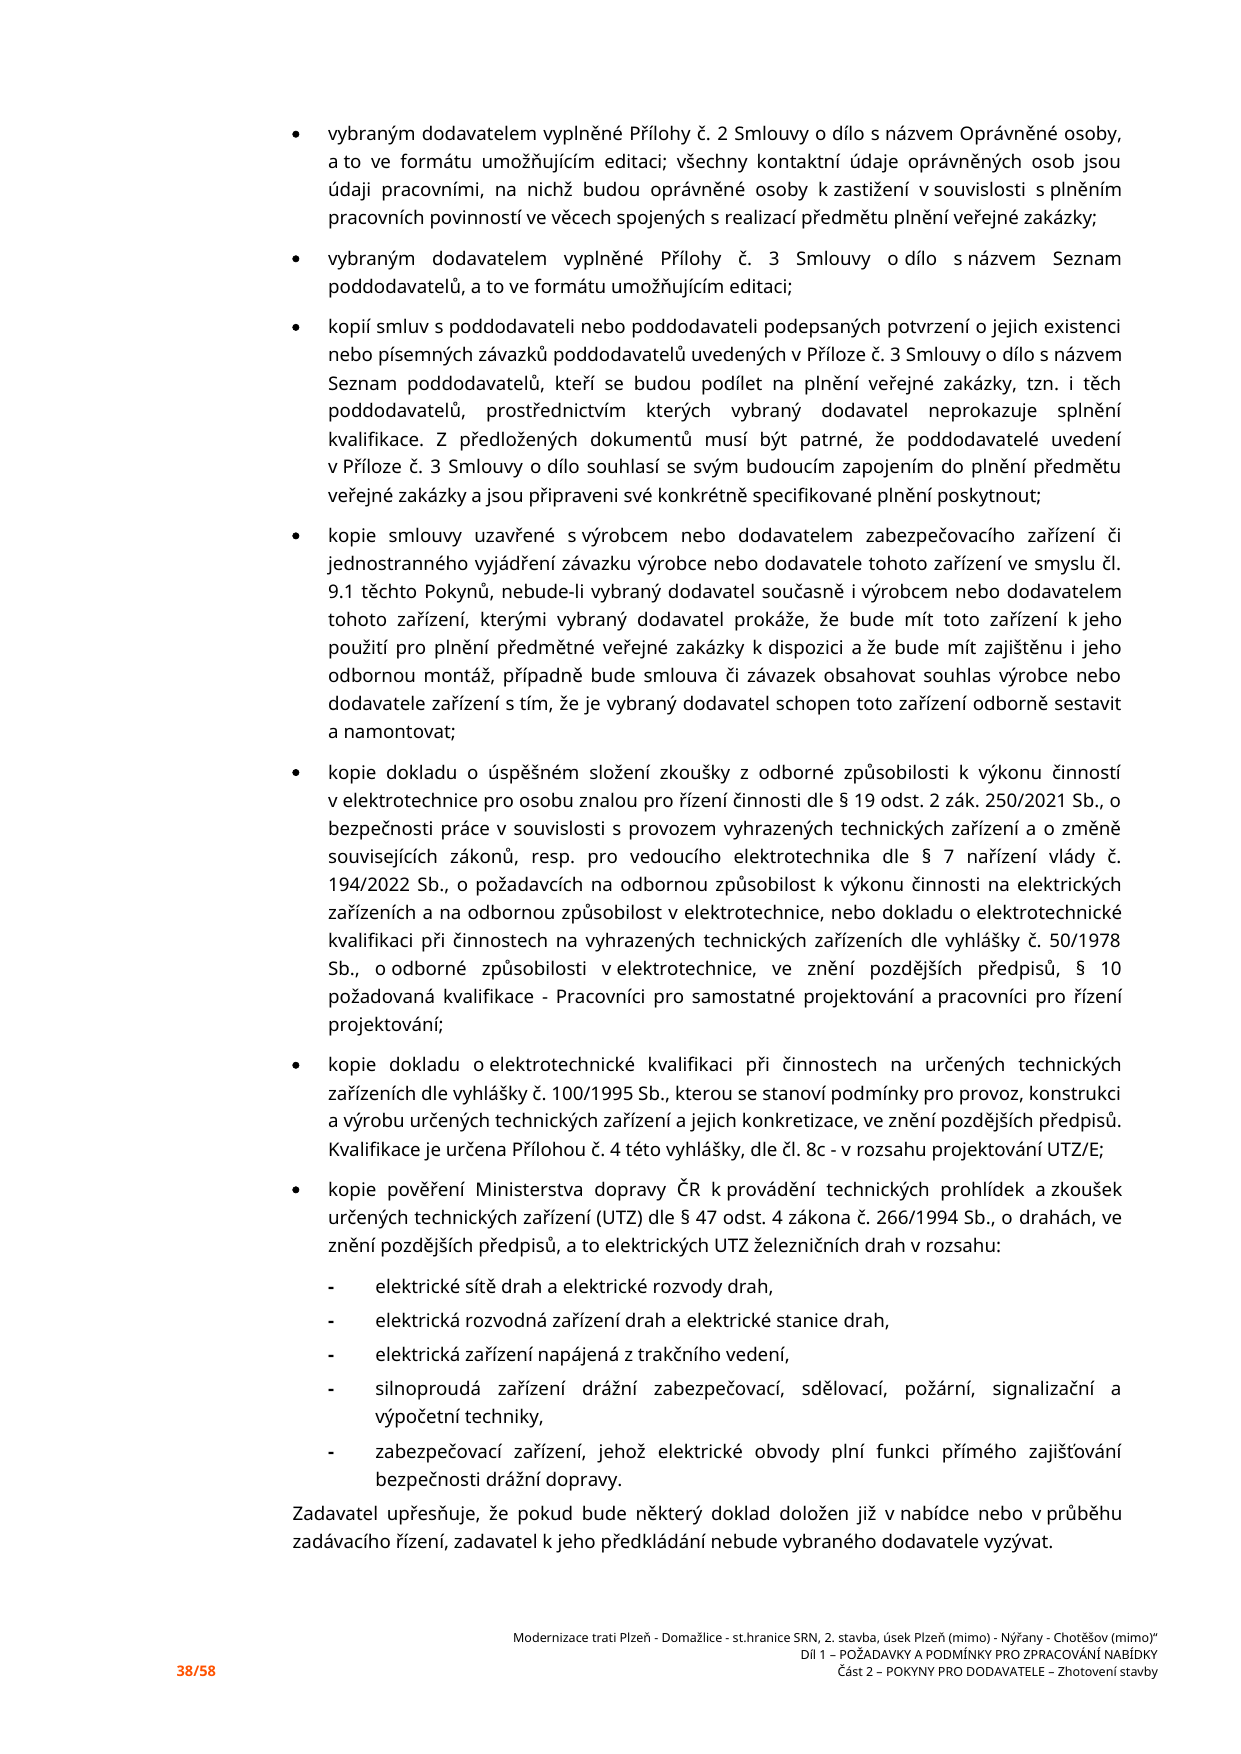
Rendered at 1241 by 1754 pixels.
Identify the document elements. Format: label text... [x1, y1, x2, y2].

text elektrické sítě drah a elektrické rozvody drah, [328, 1273, 1122, 1298]
text kopií smluv s poddodavateli nebo poddodavateli podepsaných potvrzení o jejich existenci nebo písemných závazků poddodavatelů uvedených v Příloze č. 3 Smlouvy o dílo s názvem Seznam poddodavatelů, kteří se budou podílet na plnění veřejné zakázky, tzn. i těch poddodavatelů, prostřednictvím kterých vybraný dodavatel neprokazuje splnění kvalifikace. Z předložených dokumentů musí být patrné, že poddodavatelé uvedení v Příloze č. 3 Smlouvy o dílo souhlasí se svým budoucím zapojením do plnění předmětu veřejné zakázky a jsou připraveni své konkrétně specifikované plnění poskytnout; [292, 314, 1122, 507]
text kopie pověření Ministerstva dopravy ČR k provádění technických prohlídek a zkoušek určených technických zařízení (UTZ) dle § 47 odst. 4 zákona č. 266/1994 Sb., o drahách, ve znění pozdějších předpisů, a to elektrických UTZ železničních drah v rozsahu: [292, 1176, 1122, 1258]
text silnoproudá zařízení drážní zabezpečovací, sdělovací, požární, signalizační a výpočetní techniky, [328, 1376, 1122, 1429]
text kopie dokladu o úspěšném složení zkoušky z odborné způsobilosti k výkonu činností v elektrotechnice pro osobu znalou pro řízení činnosti dle § 19 odst. 2 zák. 250/2021 Sb., o bezpečnosti práce v souvislosti s provozem vyhrazených technických zařízení a o změně souvisejících zákonů, resp. pro vedoucího elektrotechnika dle § 7 nařízení vlády č. 194/2022 Sb., o požadavcích na odbornou způsobilost k výkonu činnosti na elektrických zařízeních a na odbornou způsobilost v elektrotechnice, nebo dokladu o elektrotechnické kvalifikaci při činnostech na vyhrazených technických zařízeních dle vyhlášky č. 50/1978 Sb., o odborné způsobilosti v elektrotechnice, ve znění pozdějších předpisů, § 10 požadovaná kvalifikace - Pracovníci pro samostatné projektování a pracovníci pro řízení projektování; [292, 759, 1122, 1037]
text kopie smlouvy uzavřené s výrobcem nebo dodavatelem zabezpečovacího zařízení či jednostranného vyjádření závazku výrobce nebo dodavatele tohoto zařízení ve smyslu čl. 9.1 těchto Pokynů, nebude-li vybraný dodavatel současně i výrobcem nebo dodavatelem tohoto zařízení, kterými vybraný dodavatel prokáže, že bude mít toto zařízení k jeho použití pro plnění předmětné veřejné zakázky k dispozici a že bude mít zajištěnu i jeho odbornou montáž, případně bude smlouva či závazek obsahovat souhlas výrobce nebo dodavatele zařízení s tím, že je vybraný dodavatel schopen toto zařízení odborně sestavit a namontovat; [292, 522, 1122, 744]
text zabezpečovací zařízení, jehož elektrické obvody plní funkci přímého zajišťování bezpečnosti drážní dopravy. [328, 1438, 1122, 1492]
text kopie dokladu o elektrotechnické kvalifikaci při činnostech na určených technických zařízeních dle vyhlášky č. 100/1995 Sb., kterou se stanoví podmínky pro provoz, konstrukci a výrobu určených technických zařízení a jejich konkretizace, ve znění pozdějších předpisů. Kvalifikace je určena Přílohou č. 4 této vyhlášky, dle čl. 8c - v rozsahu projektování UTZ/E; [292, 1052, 1122, 1161]
text elektrická zařízení napájená z trakčního vedení, [328, 1341, 1122, 1367]
text elektrická rozvodná zařízení drah a elektrické stanice drah, [328, 1307, 1122, 1333]
text vybraným dodavatelem vyplněné Přílohy č. 3 Smlouvy o dílo s názvem Seznam poddodavatelů, a to ve formátu umožňujícím editaci; [292, 245, 1122, 299]
list Zadavatel upřesňuje, že pokud bude některý doklad doložen již v nabídce nebo v průběhu zadávacího řízení, zadavatel k jeho předkládání nebude vybraného dodavatele vyzývat. [292, 1500, 1122, 1554]
text vybraným dodavatelem vyplněné Přílohy č. 2 Smlouvy o dílo s názvem Oprávněné osoby, a to ve formátu umožňujícím editaci; všechny kontaktní údaje oprávněných osob jsou údaji pracovními, na nichž budou oprávněné osoby k zastižení v souvislosti s plněním pracovních povinností ve věcech spojených s realizací předmětu plnění veřejné zakázky; [292, 121, 1122, 230]
